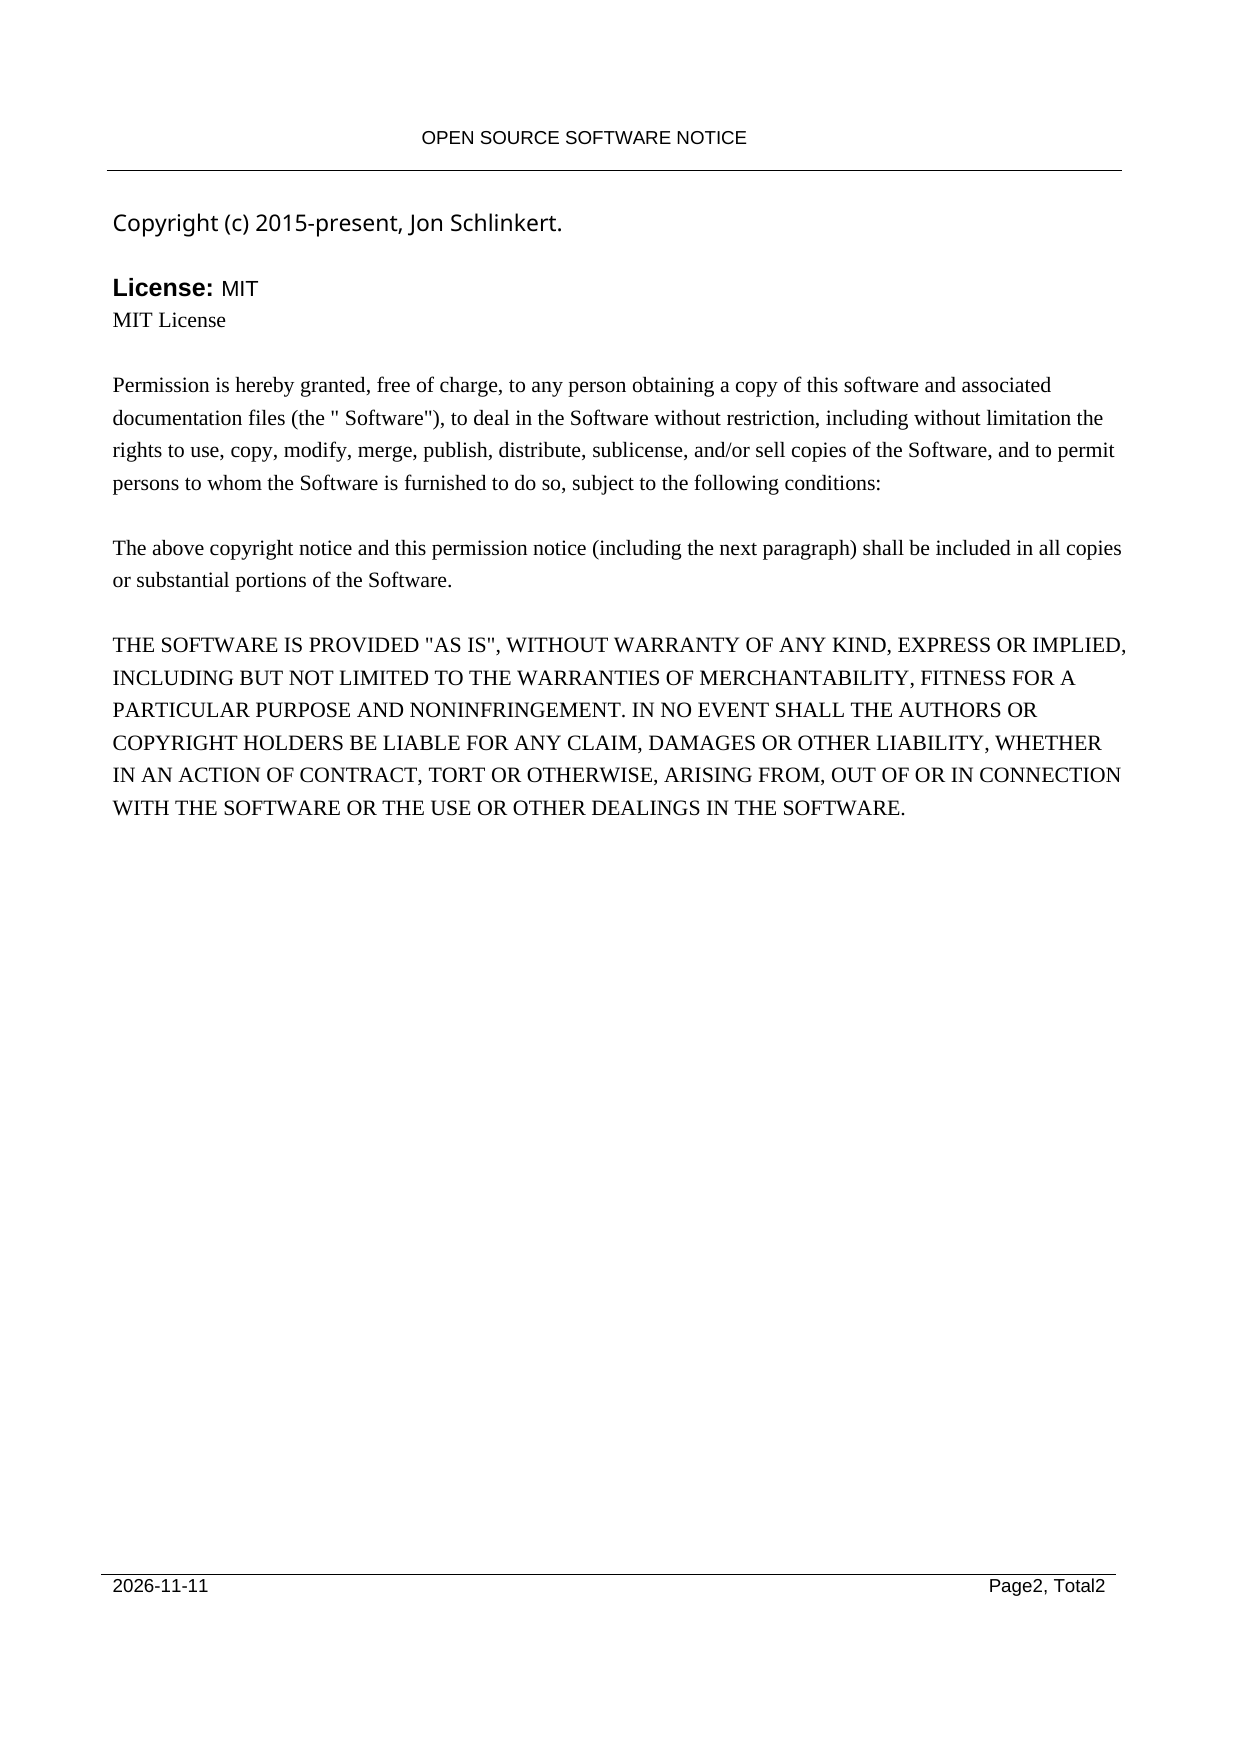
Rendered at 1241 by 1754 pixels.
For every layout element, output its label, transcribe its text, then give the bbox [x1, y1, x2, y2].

text MIT License Permission is hereby granted, free of charge, to any person obtaining a copy of this software and associated documentation files (the " Software"), to deal in the Software without restriction, including without limitation the rights to use, copy, modify, merge, publish, distribute, sublicense, and/or sell copies of the Software, and to permit persons to whom the Software is furnished to do so, subject to the following conditions: The above copyright notice and this permission notice (including the next paragraph) shall be included in all copies or substantial portions of the Software. THE SOFTWARE IS PROVIDED "AS IS", WITHOUT WARRANTY OF ANY KIND, EXPRESS OR IMPLIED, INCLUDING BUT NOT LIMITED TO THE WARRANTIES OF MERCHANTABILITY, FITNESS FOR A PARTICULAR PURPOSE AND NONINFRINGEMENT. IN NO EVENT SHALL THE AUTHORS OR COPYRIGHT HOLDERS BE LIABLE FOR ANY CLAIM, DAMAGES OR OTHER LIABILITY, WHETHER IN AN ACTION OF CONTRACT, TORT OR OTHERWISE, ARISING FROM, OUT OF OR IN CONNECTION WITH THE SOFTWARE OR THE USE OR OTHER DEALINGS IN THE SOFTWARE. [112, 304, 1128, 856]
text License: MIT [112, 271, 1128, 304]
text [112, 206, 1128, 271]
